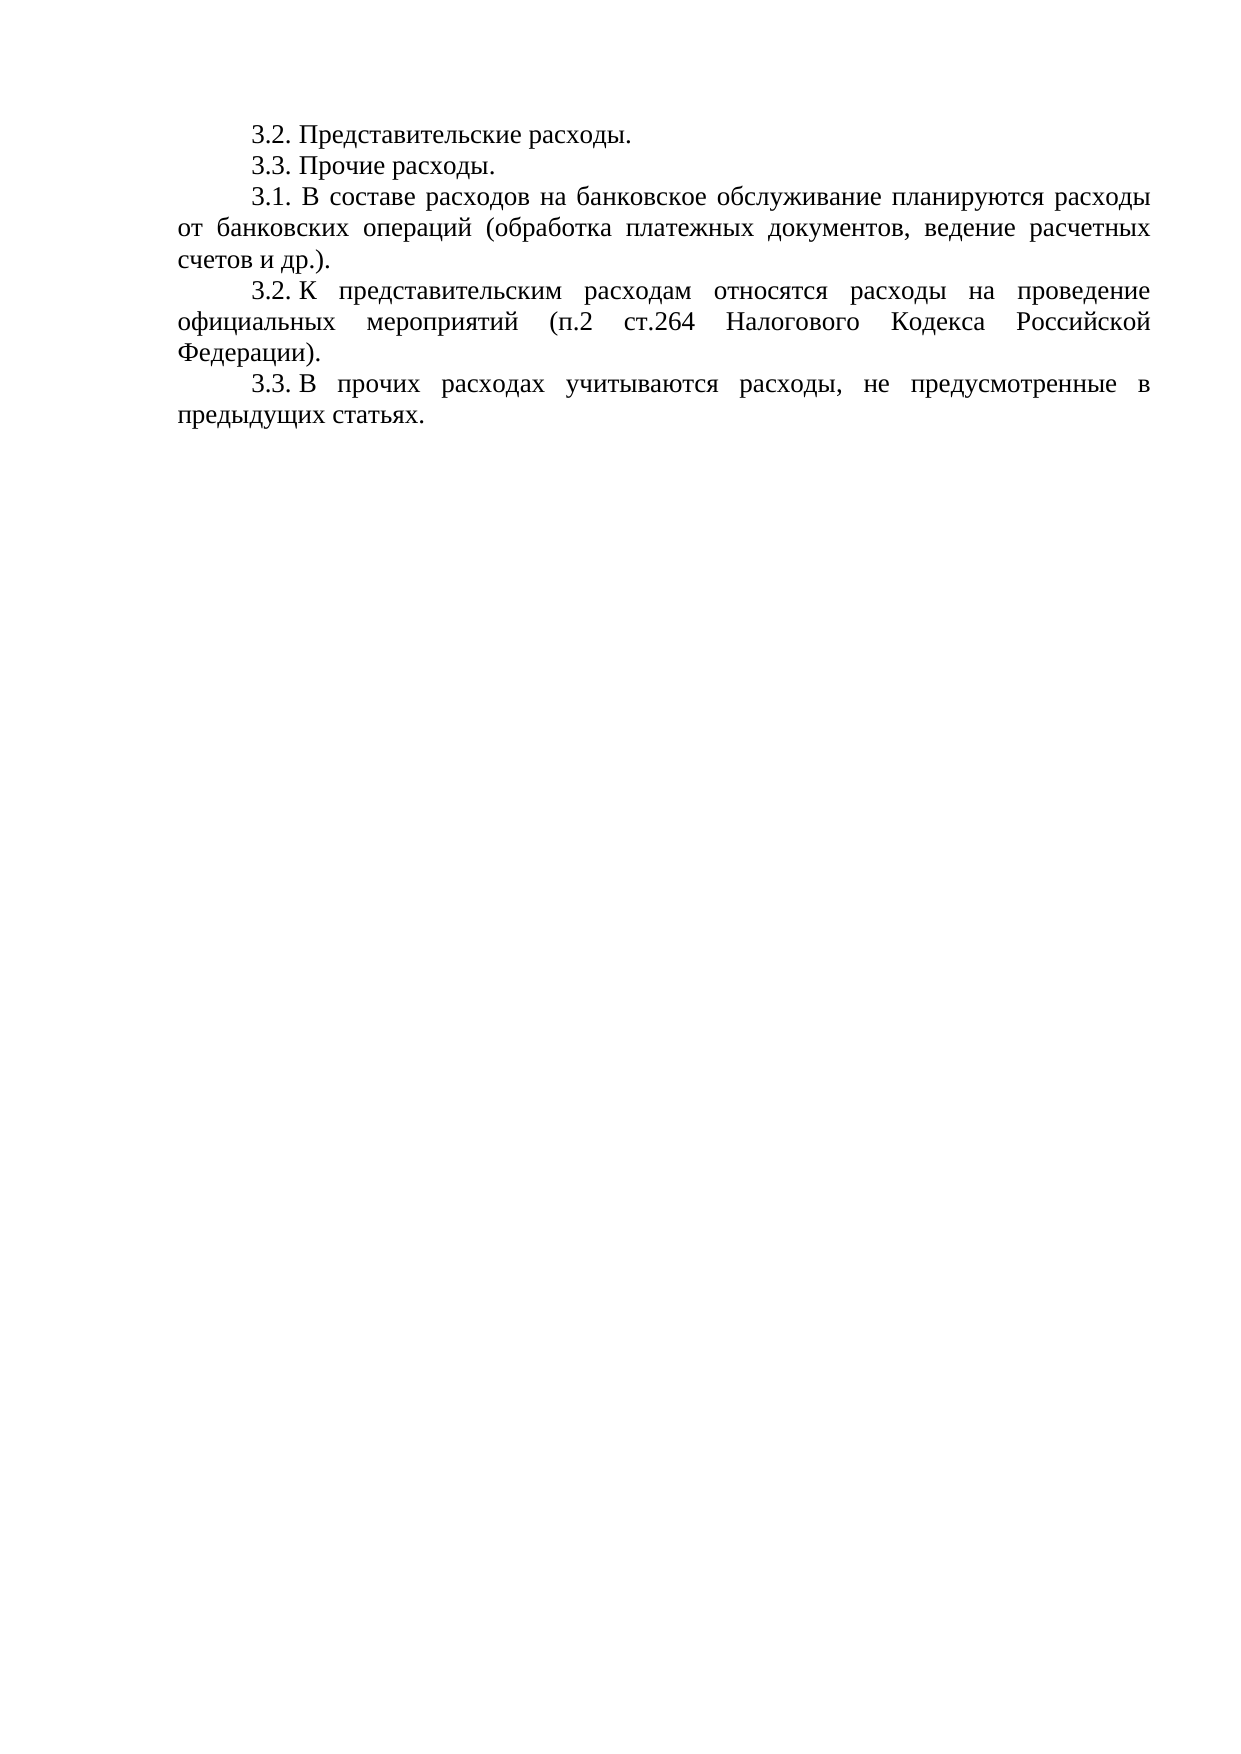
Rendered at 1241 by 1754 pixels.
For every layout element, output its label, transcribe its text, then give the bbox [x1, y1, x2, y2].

text 3.2. Представительские расходы. [177, 118, 1152, 149]
text 3.3. В прочих расходах учитываются расходы, не предусмотренные в предыдущих статьях. [177, 367, 1152, 429]
text 3.2. К представительским расходам относятся расходы на проведение официальных мероприятий (п.2 ст.264 Налогового Кодекса Российской Федерации). [177, 274, 1152, 367]
text 3.1. В составе расходов на банковское обслуживание планируются расходы от банковских операций (обработка платежных документов, ведение расчетных счетов и др.). [177, 180, 1152, 274]
text 3.3. Прочие расходы. [177, 149, 1152, 180]
